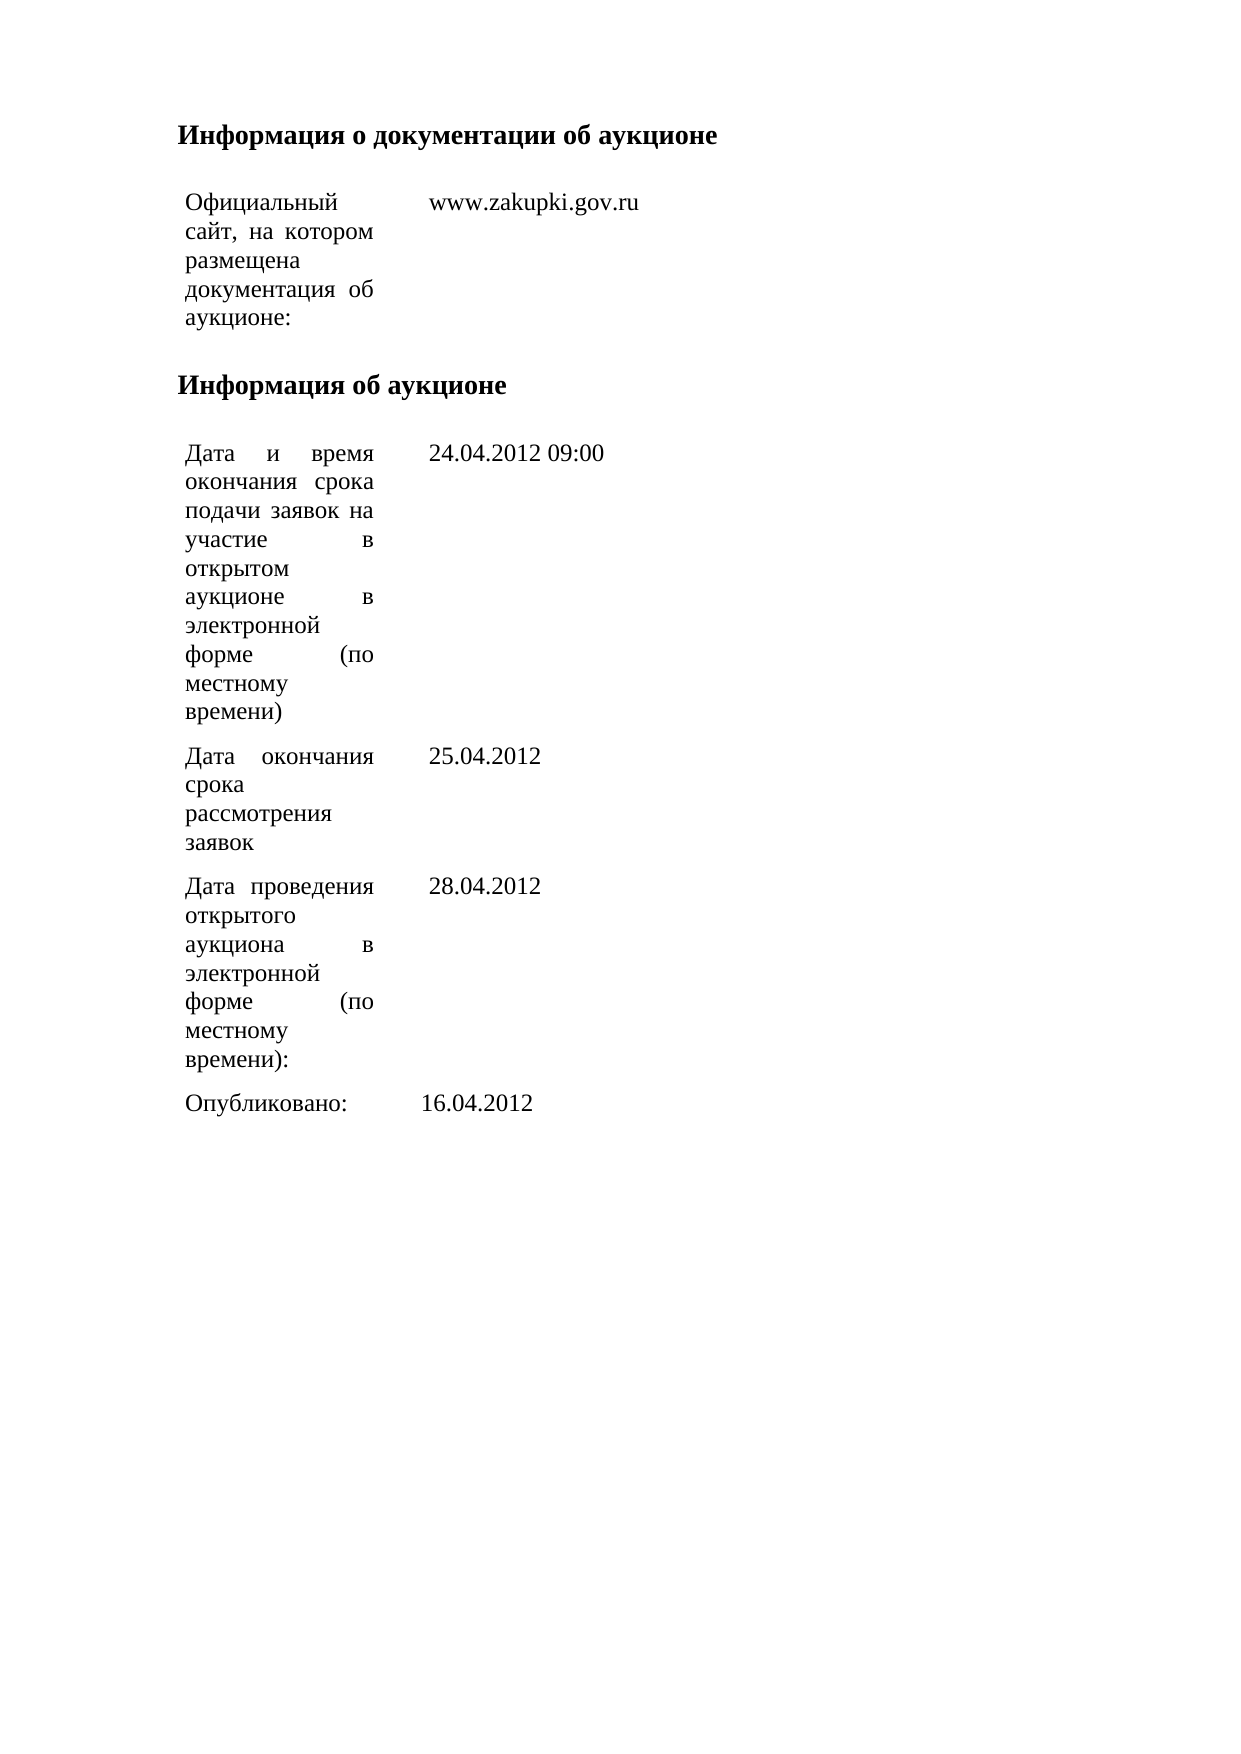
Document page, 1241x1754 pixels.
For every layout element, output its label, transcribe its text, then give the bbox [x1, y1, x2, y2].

table_header 24.04.2012 09:00 [421, 430, 1152, 733]
table_header www.zakupki.gov.ru [421, 180, 1152, 339]
text Информация о документации об аукционе [177, 118, 1152, 151]
table_header Официальный сайт, на котором размещена документация об аукционе: [177, 180, 421, 339]
table_cell Дата окончания срока рассмотрения заявок [177, 733, 421, 863]
table_cell 28.04.2012 [421, 864, 1152, 1080]
table_cell 25.04.2012 [421, 733, 1152, 863]
table_header 16.04.2012 [421, 1080, 1152, 1125]
table_header Дата и время окончания срока подачи заявок на участие в открытом аукционе в электронной форме (по местному времени) [177, 430, 421, 733]
table_cell Дата проведения открытого аукциона в электронной форме (по местному времени): [177, 864, 421, 1080]
table_header Опубликовано: [177, 1080, 421, 1125]
text Информация об аукционе [177, 368, 1152, 401]
